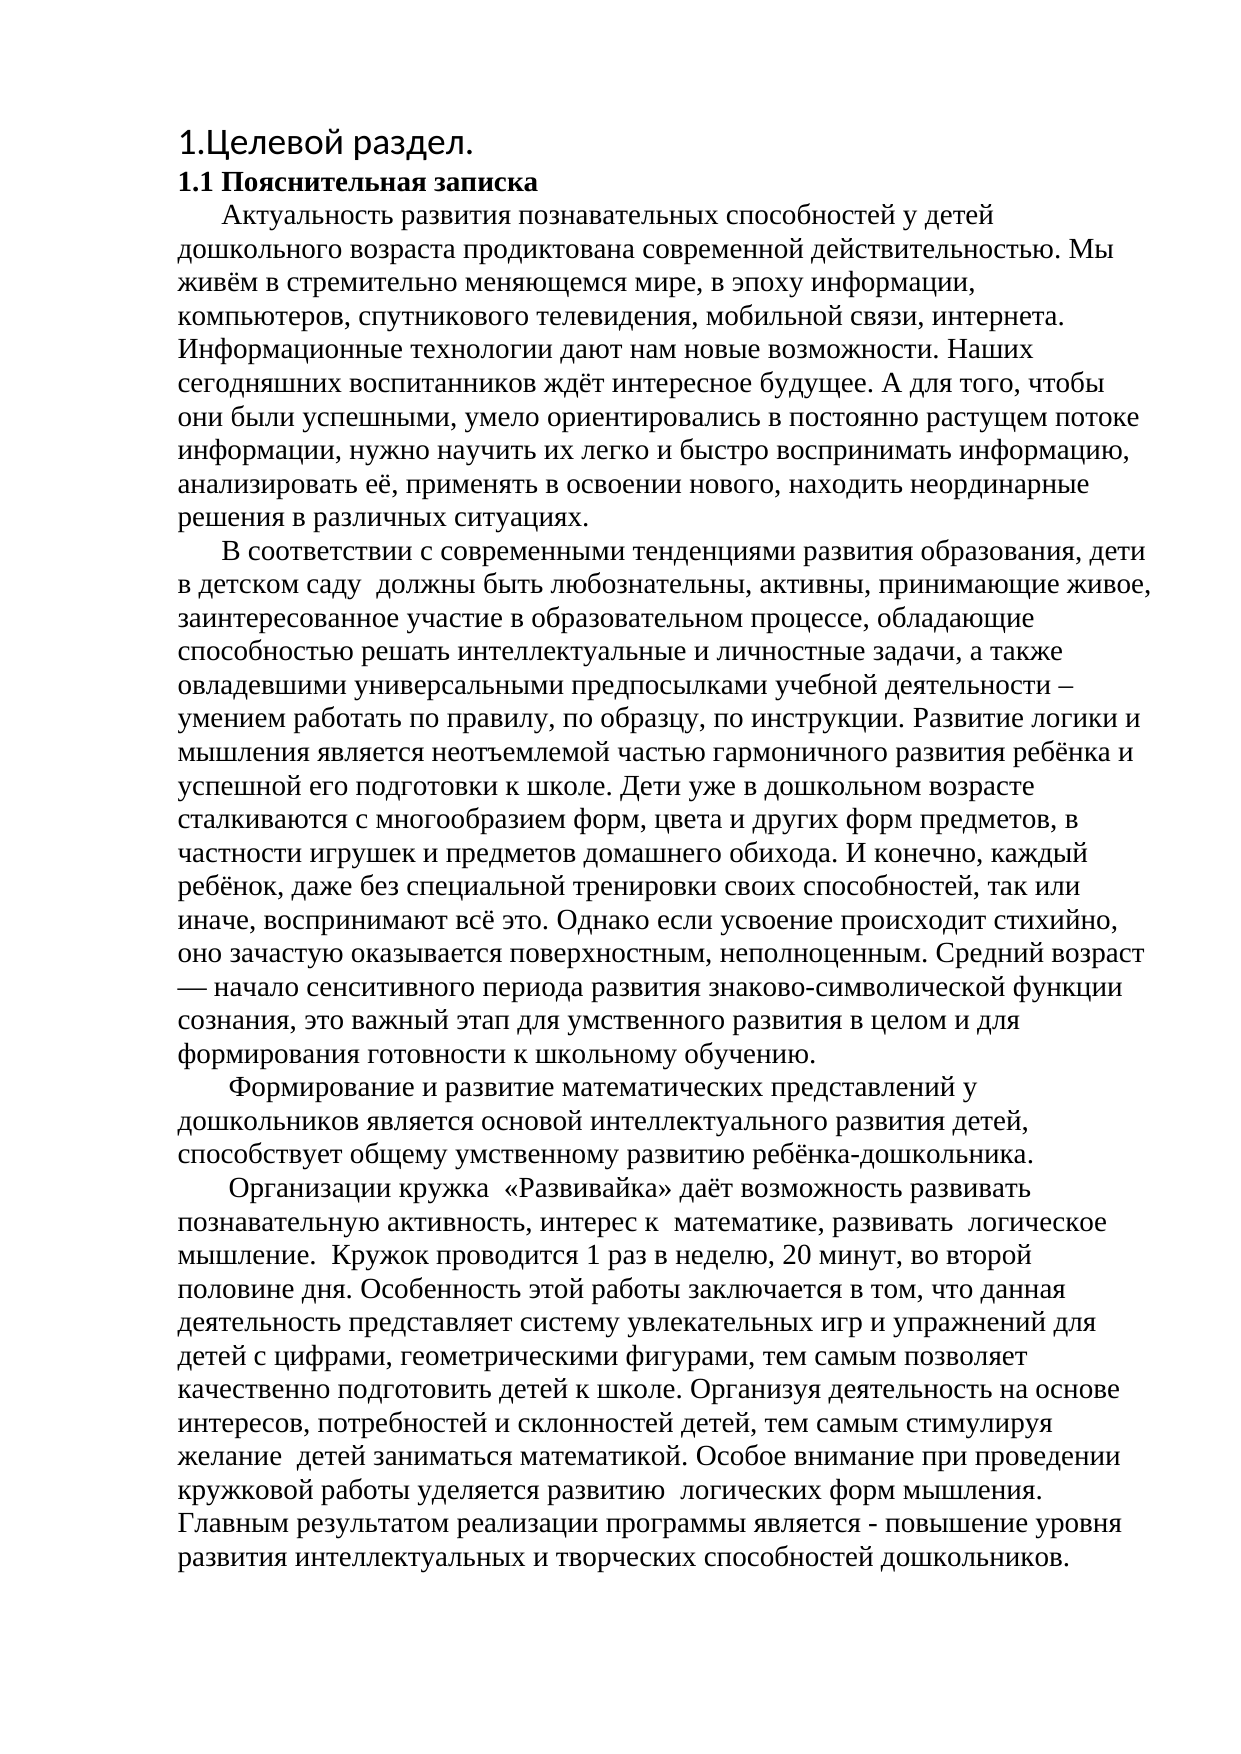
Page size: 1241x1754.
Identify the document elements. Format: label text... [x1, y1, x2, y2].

text 1.Целевой раздел. [177, 118, 1152, 164]
text В соответствии с современными тенденциями развития образования, дети в детском саду должны быть любознательны, активны, принимающие живое, заинтересованное участие в образовательном процессе, обладающие способностью решать интеллектуальные и личностные задачи, а также овладевшими универсальными предпосылками учебной деятельности – умением работать по правилу, по образцу, по инструкции. Развитие логики и мышления является неотъемлемой частью гармоничного развития ребёнка и успешной его подготовки к школе. Дети уже в дошкольном возрасте сталкиваются с многообразием форм, цвета и других форм предметов, в частности игрушек и предметов домашнего обихода. И конечно, каждый ребёнок, даже без специальной тренировки своих способностей, так или иначе, воспринимают всё это. Однако если усвоение происходит стихийно, оно зачастую оказывается поверхностным, неполноценным. Средний возраст — начало сенситивного периода развития знаково-символической функции сознания, это важный этап для умственного развития в целом и для формирования готовности к школьному обучению. [177, 533, 1152, 1069]
text Актуальность развития познавательных способностей у детей дошкольного возраста продиктована современной действительностью. Мы живём в стремительно меняющемся мире, в эпоху информации, компьютеров, спутникового телевидения, мобильной связи, интернета. Информационные технологии дают нам новые возможности. Наших сегодняшних воспитанников ждёт интересное будущее. А для того, чтобы они были успешными, умело ориентировались в постоянно растущем потоке информации, нужно научить их легко и быстро воспринимать информацию, анализировать её, применять в освоении нового, находить неординарные решения в различных ситуациях. [177, 197, 1152, 533]
text Формирование и развитие математических представлений у дошкольников является основой интеллектуального развития детей, способствует общему умственному развитию ребёнка-дошкольника. [177, 1069, 1152, 1170]
text 1.1 Пояснительная записка [177, 164, 1152, 197]
text Организации кружка «Развивайка» даёт возможность развивать познавательную активность, интерес к математике, развивать логическое мышление. Кружок проводится 1 раз в неделю, 20 минут, во второй половине дня. Особенность этой работы заключается в том, что данная деятельность представляет систему увлекательных игр и упражнений для детей с цифрами, геометрическими фигурами, тем самым позволяет качественно подготовить детей к школе. Организуя деятельность на основе интересов, потребностей и склонностей детей, тем самым стимулируя желание детей заниматься математикой. Особое внимание при проведении кружковой работы уделяется развитию логических форм мышления. Главным результатом реализации программы является - повышение уровня развития интеллектуальных и творческих способностей дошкольников. [177, 1170, 1152, 1573]
